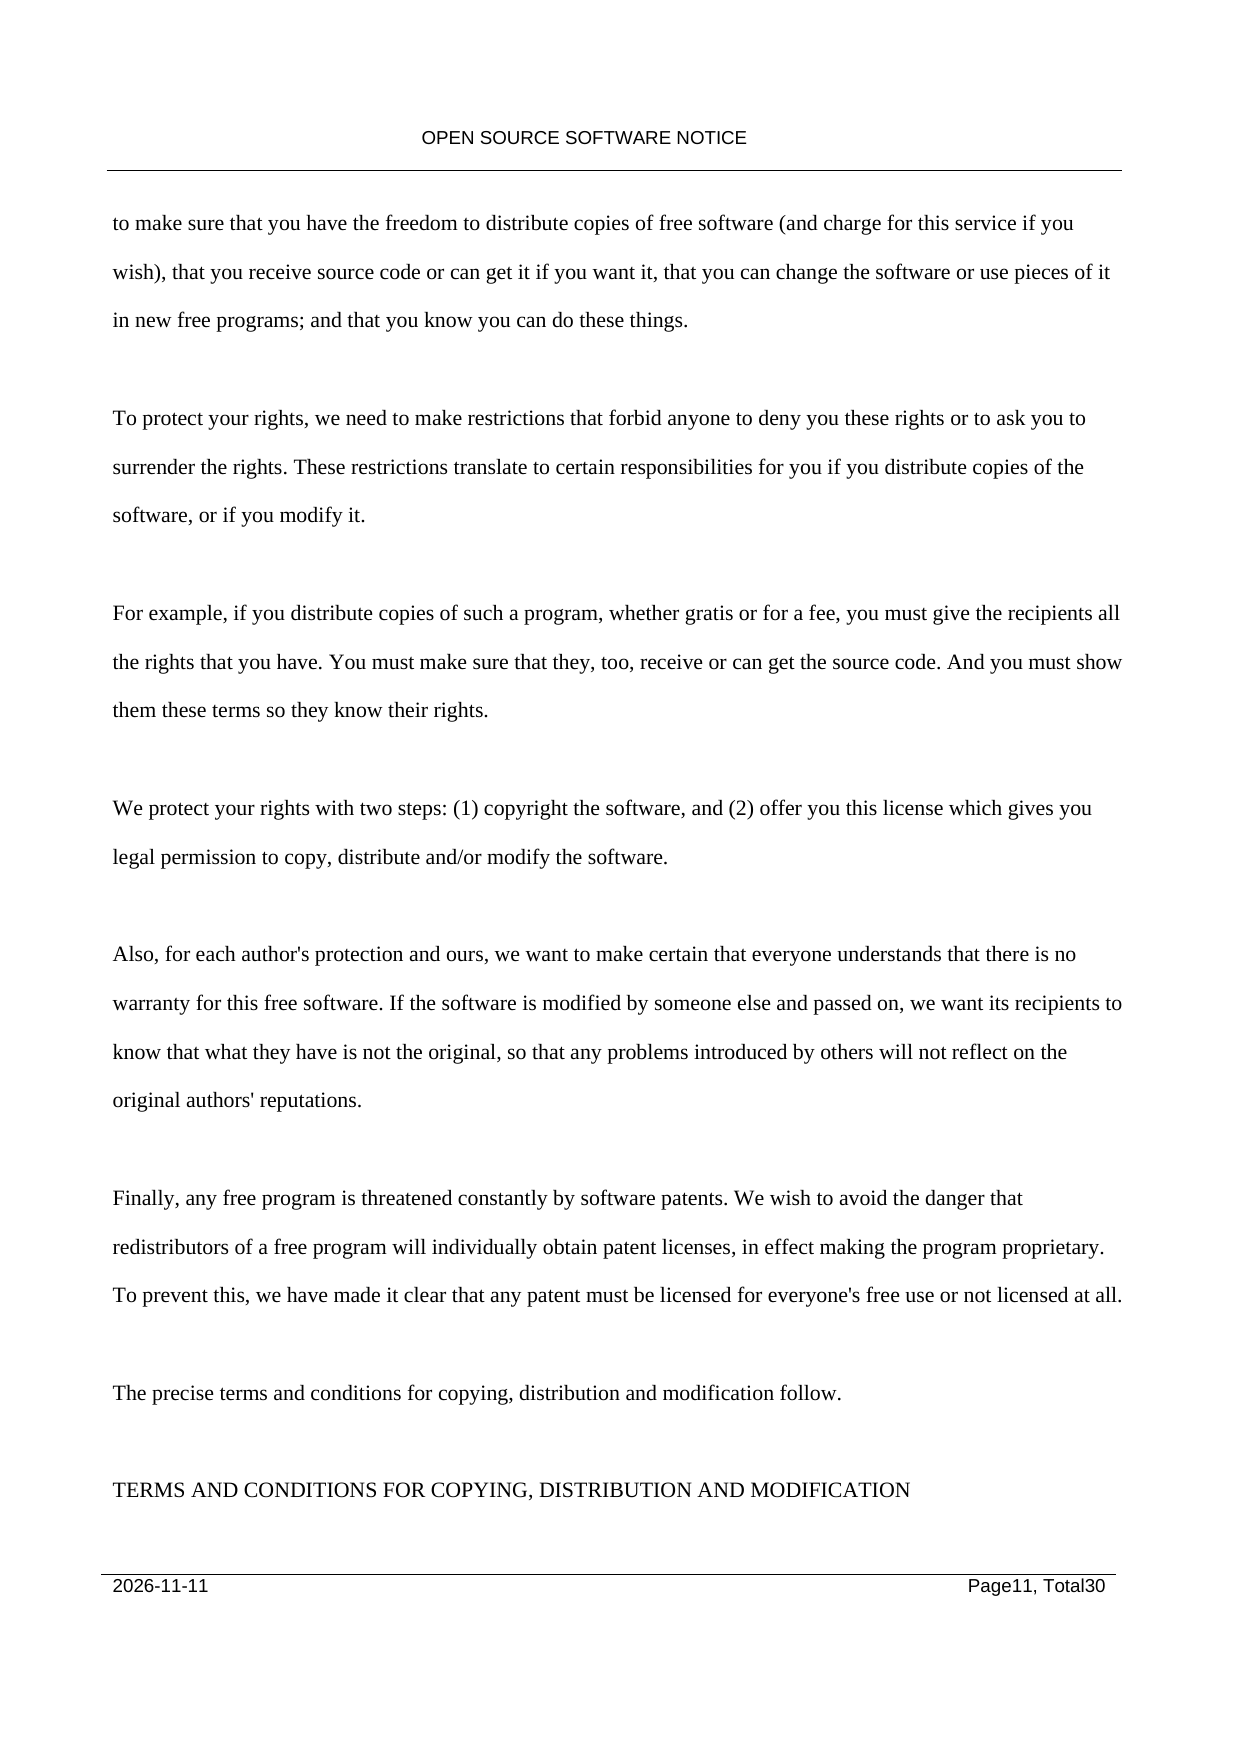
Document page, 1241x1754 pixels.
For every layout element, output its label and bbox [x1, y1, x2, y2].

text [112, 206, 1128, 1506]
